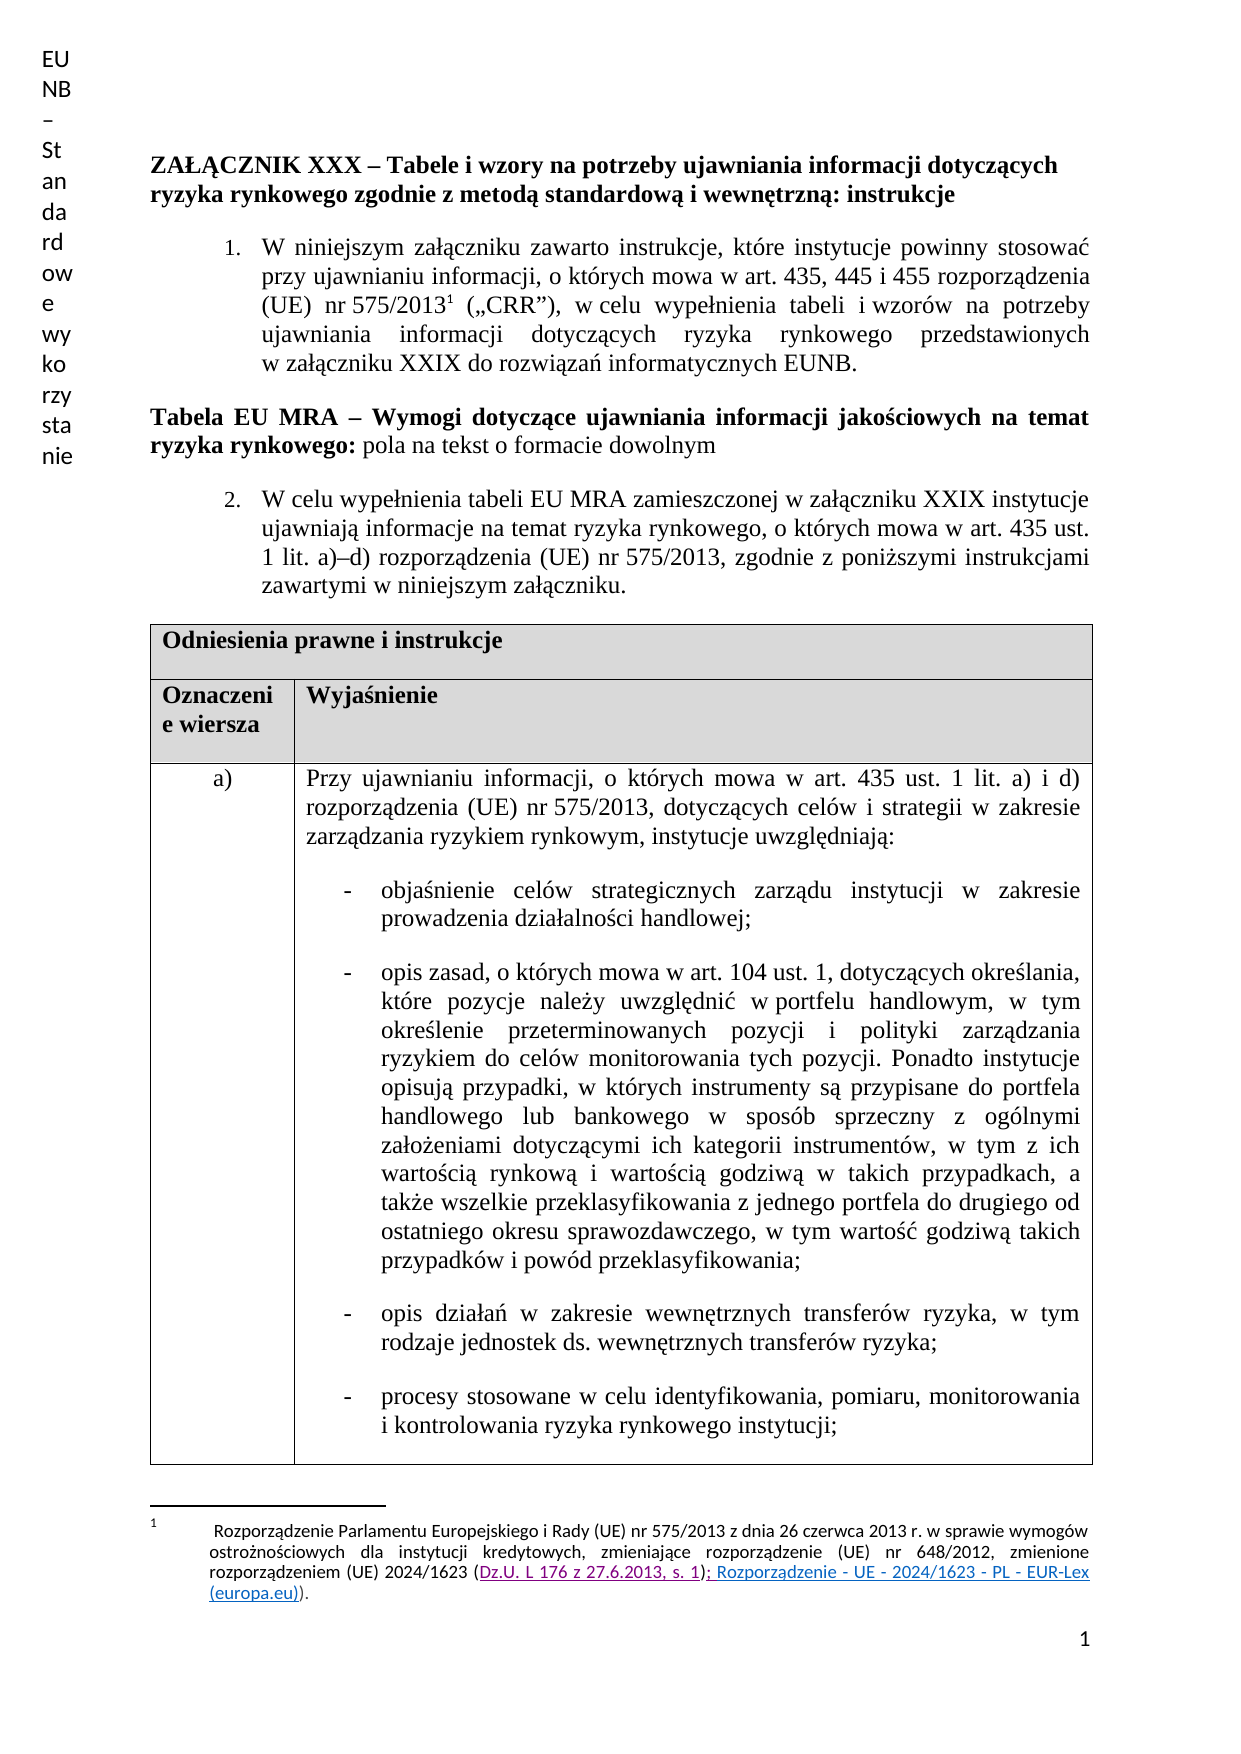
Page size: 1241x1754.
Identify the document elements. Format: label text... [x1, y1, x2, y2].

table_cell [295, 764, 1092, 1463]
title W celu wypełnienia tabeli EU MRA zamieszczonej w załączniku XXIX instytucje ujawniają informacje na temat ryzyka rynkowego, o których mowa w art. 435 ust. 1 lit. a)–d) rozporządzenia (UE) nr 575/2013, zgodnie z poniższymi instrukcjami zawartymi w niniejszym załączniku. [224, 484, 1090, 599]
table_header Odniesienia prawne i instrukcje [151, 625, 1092, 679]
table_cell Oznaczenie wiersza [151, 680, 294, 762]
title W niniejszym załączniku zawarto instrukcje, które instytucje powinny stosować przy ujawnianiu informacji, o których mowa w art. 435, 445 i 455 rozporządzenia (UE) nr 575/2013 („CRR”), w celu wypełnienia tabeli i wzorów na potrzeby ujawniania informacji dotyczących ryzyka rynkowego przedstawionych w załączniku XXIX do rozwiązań informatycznych EUNB. [224, 232, 1090, 377]
title ZAŁĄCZNIK XXX – Tabele i wzory na potrzeby ujawniania informacji dotyczących ryzyka rynkowego zgodnie z metodą standardową i wewnętrzną: instrukcje [150, 150, 1090, 207]
text Tabela EU MRA – Wymogi dotyczące ujawniania informacji jakościowych na temat ryzyka rynkowego: pola na tekst o formacie dowolnym [150, 402, 1090, 459]
table_cell Wyjaśnienie [295, 680, 1092, 762]
table_cell a) [151, 764, 294, 1463]
